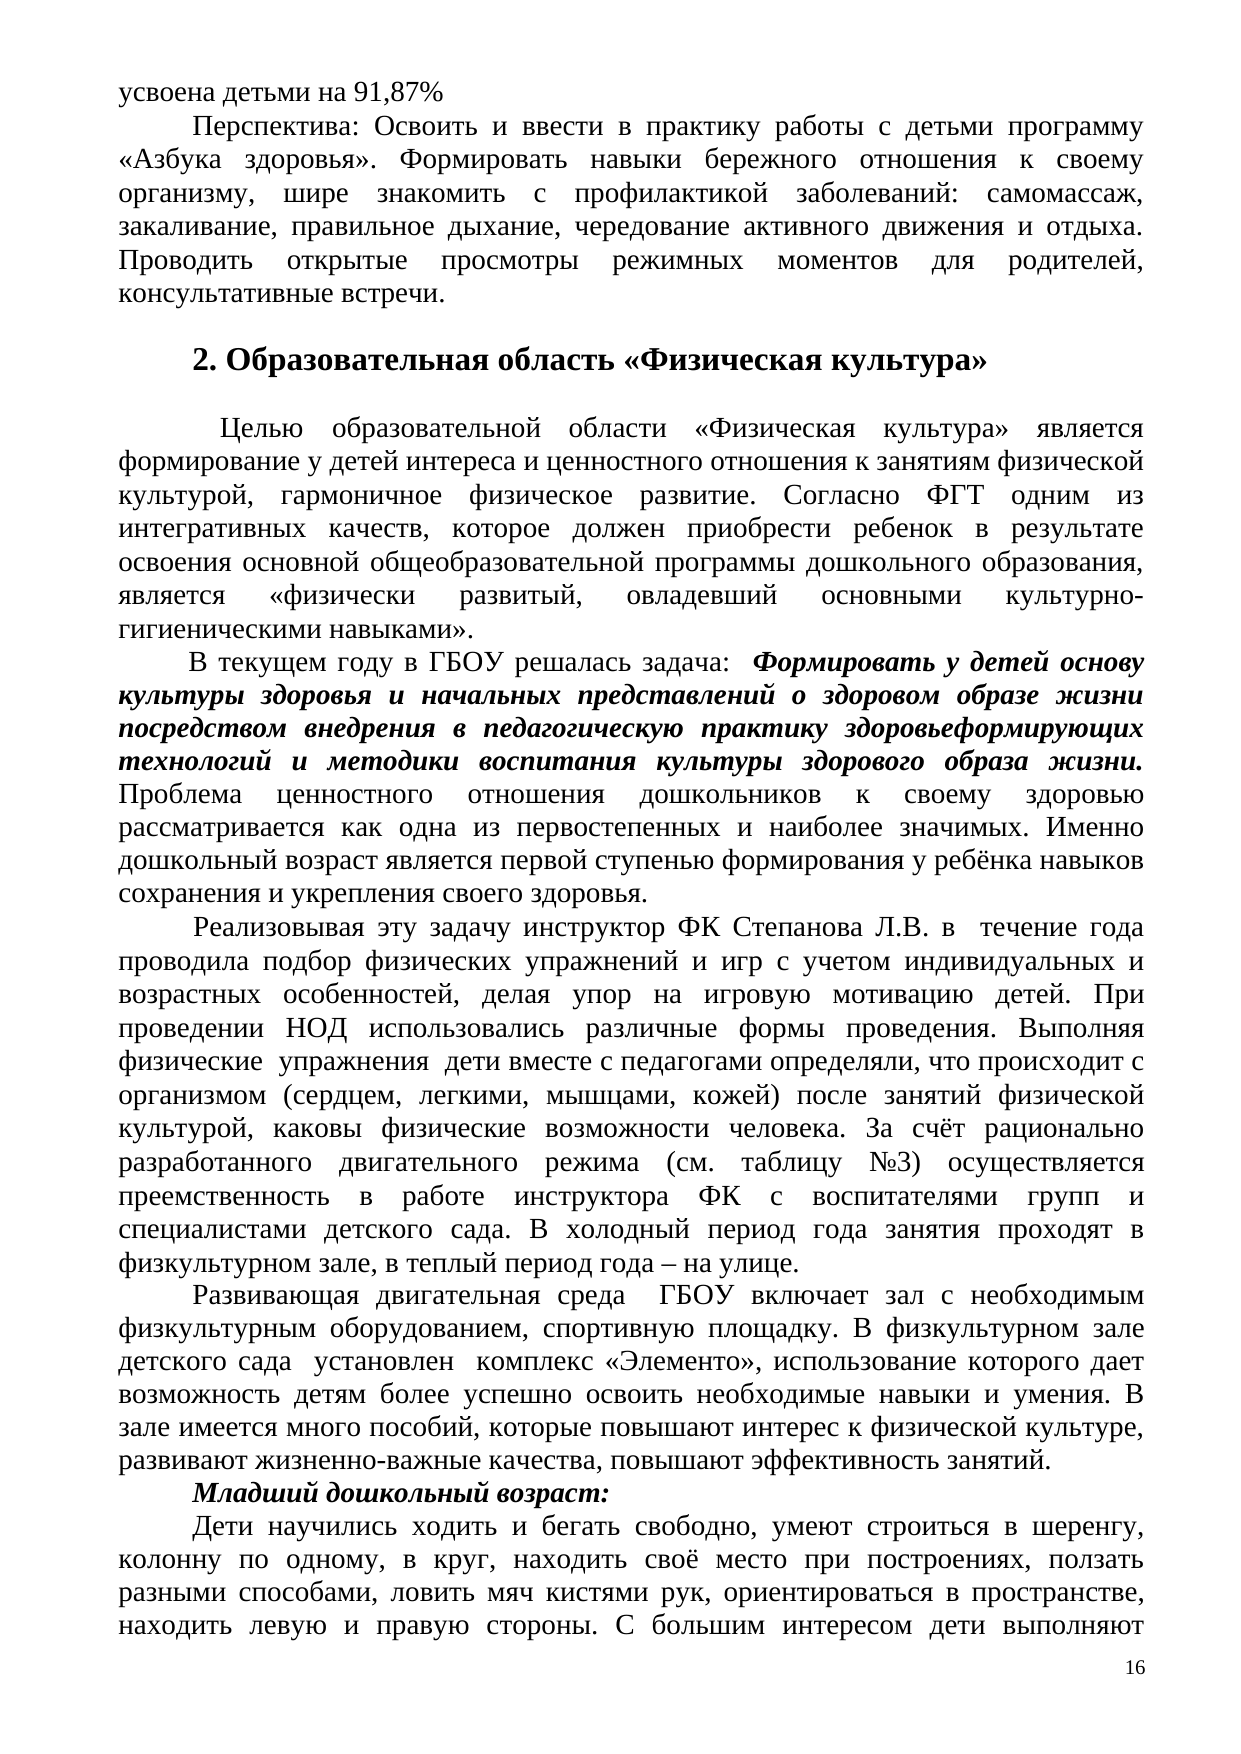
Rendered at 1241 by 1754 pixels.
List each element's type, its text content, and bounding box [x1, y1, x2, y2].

text 2. Образовательная область «Физическая культура» [118, 343, 1144, 377]
text Перспектива: Освоить и ввести в практику работы с детьми программу «Азбука здоровья». Формировать навыки бережного отношения к своему организму, шире знакомить с профилактикой заболеваний: самомассаж, закаливание, правильное дыхание, чередование активного движения и отдыха. Проводить открытые просмотры режимных моментов для родителей, консультативные встречи. [118, 108, 1144, 310]
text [118, 75, 1144, 108]
text Целью образовательной области «Физическая культура» является формирование у детей интереса и ценностного отношения к занятиям физической культурой, гармоничное физическое развитие. Согласно ФГТ одним из интегративных качеств, которое должен приобрести ребенок в результате освоения основной общеобразовательной программы дошкольного образования, является «физически развитый, овладевший основными культурно-гигиеническими навыками». [118, 410, 1144, 645]
text Реализовывая эту задачу инструктор ФК Степанова Л.В. в течение года проводила подбор физических упражнений и игр с учетом индивидуальных и возрастных особенностей, делая упор на игровую мотивацию детей. При проведении НОД использовались различные формы проведения. Выполняя физические упражнения дети вместе с педагогами определяли, что происходит с организмом (сердцем, легкими, мышцами, кожей) после занятий физической культурой, каковы физические возможности человека. За счёт рационально разработанного двигательного режима (см. таблицу №3) осуществляется преемственность в работе инструктора ФК с воспитателями групп и специалистами детского сада. В холодный период года занятия проходят в физкультурном зале, в теплый период года – на улице. [118, 909, 1146, 1278]
text Развивающая двигательная среда ГБОУ включает зал с необходимым физкультурным оборудованием, спортивную площадку. В физкультурном зале детского сада установлен комплекс «Элементо», использование которого дает возможность детям более успешно освоить необходимые навыки и умения. В зале имеется много пособий, которые повышают интерес к физической культуре, развивают жизненно-важные качества, повышают эффективность занятий. [118, 1278, 1146, 1476]
text Младший дошкольный возраст: [118, 1476, 1146, 1509]
list В текущем году в ГБОУ решалась задача: Формировать у детей основу культуры здоровья и начальных представлений о здоровом образе жизни посредством внедрения в педагогическую практику здоровьеформирующих технологий и методики воспитания культуры здорового образа жизни. Проблема ценностного отношения дошкольников к своему здоровью рассматривается как одна из первостепенных и наиболее значимых. Именно дошкольный возраст является первой ступенью формирования у ребёнка навыков сохранения и укрепления своего здоровья. [118, 645, 1145, 909]
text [118, 1509, 1146, 1641]
